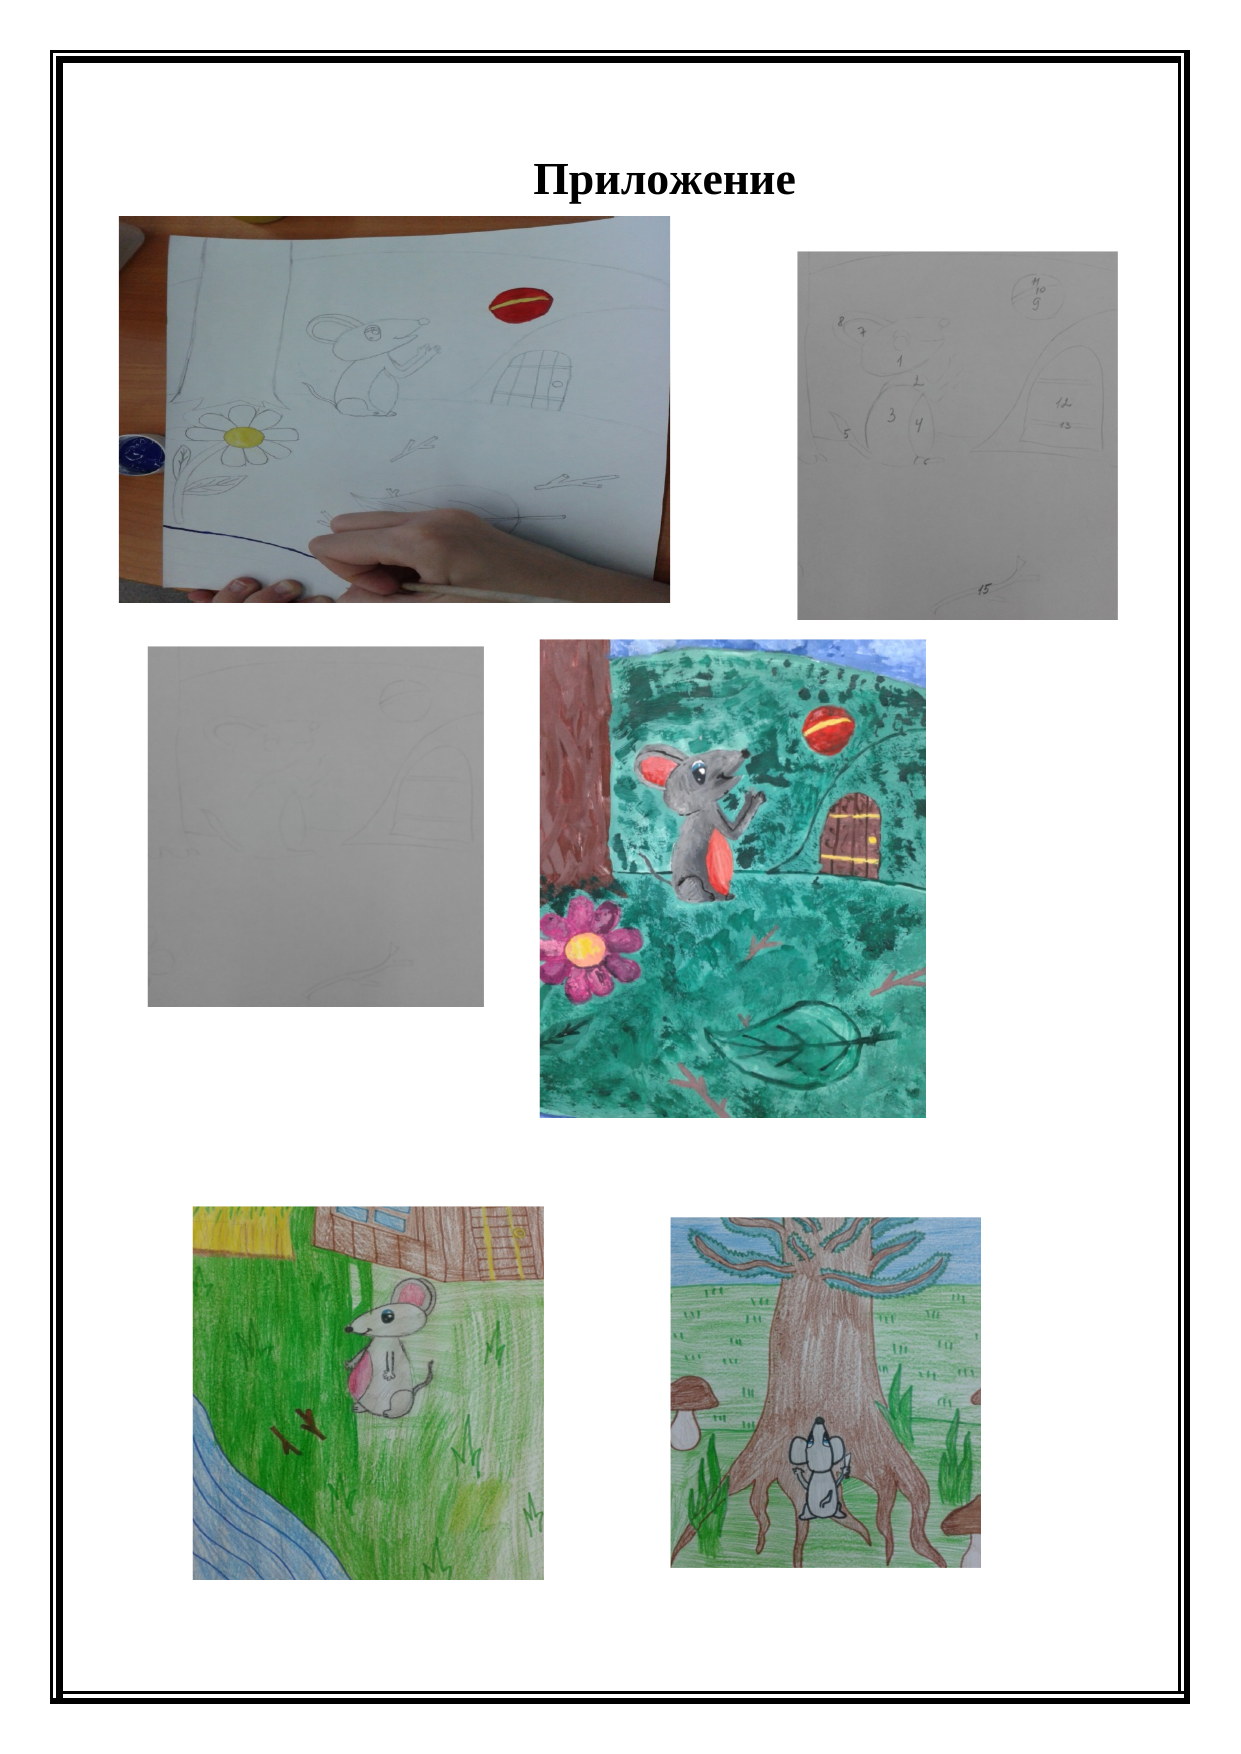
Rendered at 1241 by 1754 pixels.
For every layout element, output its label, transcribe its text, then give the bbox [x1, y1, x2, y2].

picture [671, 1218, 981, 1567]
picture [540, 640, 926, 1118]
picture [193, 1207, 543, 1580]
picture [798, 252, 1117, 620]
picture [148, 647, 484, 1007]
text Приложение [177, 152, 1152, 204]
picture [118, 216, 671, 603]
